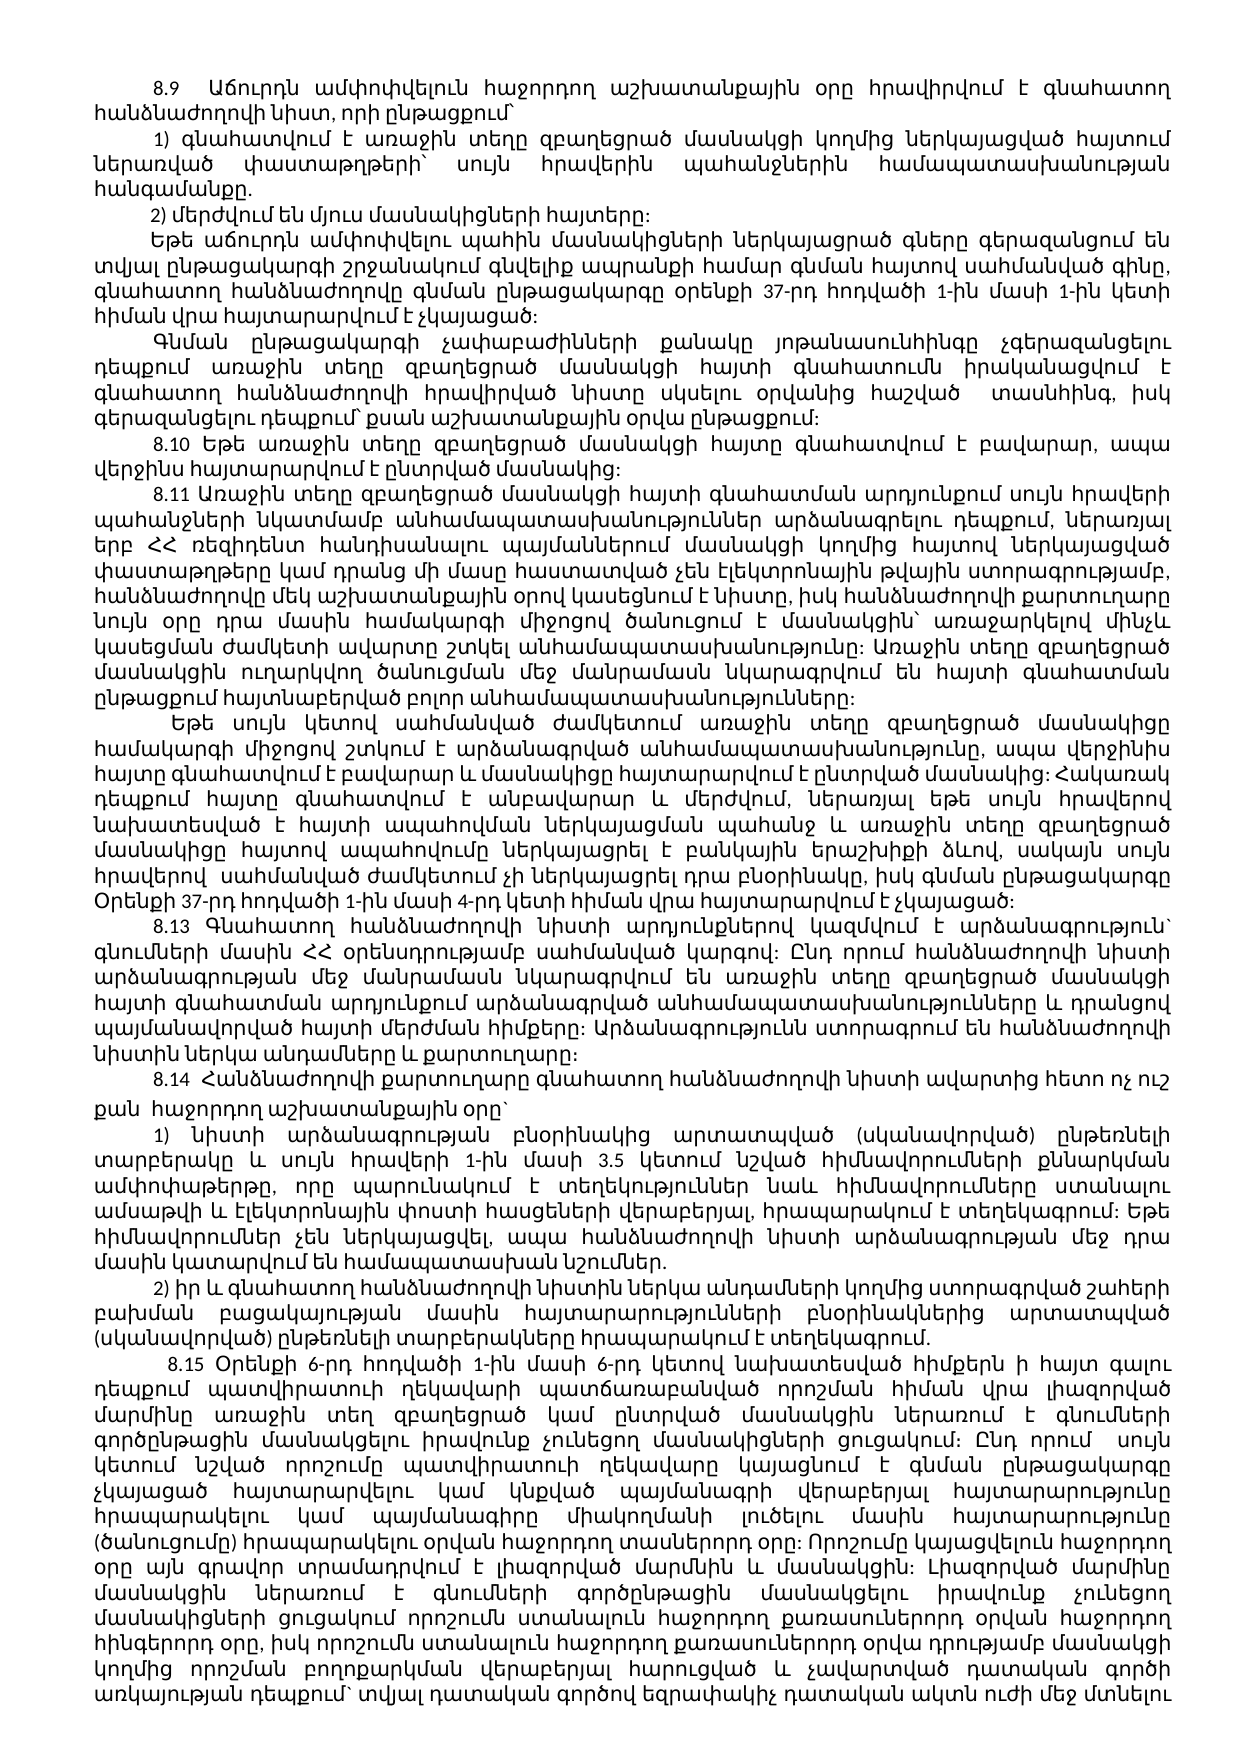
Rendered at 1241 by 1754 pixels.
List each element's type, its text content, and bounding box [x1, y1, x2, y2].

text Եթե աճուրդն ամփոփվելու պահին մասնակիցների ներկայացրած գները գերազանցում են տվյալ ընթացակարգի շրջանակում գնվելիք ապրանքի համար գնման հայտով սահմանված գինը, գնահատող հանձնաժողովը գնման ընթացակարգը օրենքի 37-րդ հոդվածի 1-ին մասի 1-ին կետի հիման վրա հայտարարվում է չկայացած: [94, 227, 1171, 329]
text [94, 1351, 1171, 1707]
text Գնման ընթացակարգի չափաբաժինների քանակը յոթանասունհինգը չգերազանցելու դեպքում առաջին տեղը զբաղեցրած մասնակցի հայտի գնահատումն իրականացվում է գնահատող հանձնաժողովի հրավիրված նիստը սկսելու օրվանից հաշված տասնհինգ, իսկ գերազանցելու դեպքում՝ քսան աշխատանքային օրվա ընթացքում: [94, 329, 1171, 431]
text 1) նիստի արձանագրության բնօրինակից արտատպված (սկանավորված) ընթեռնելի տարբերակը և սույն հրավերի 1-ին մասի 3.5 կետում նշված հիմնավորումների քննարկման ամփոփաթերթը, որը պարունակում է տեղեկություններ նաև հիմնավորումները ստանալու ամսաթվի և էլեկտրոնային փոստի հասցեների վերաբերյալ, հրապարակում է տեղեկագրում: Եթե հիմնավորումներ չեն ներկայացվել, ապա հանձնաժողովի նիստի արձանագրության մեջ դրա մասին կատարվում են համապատասխան նշումներ. [94, 1122, 1171, 1275]
text 8.9 Աճուրդն ամփոփվելուն հաջորդող աշխատանքային օրը հրավիրվում է գնահատող հանձնաժողովի նիստ, որի ընթացքում՝ [94, 75, 1171, 126]
text 2) իր և գնահատող հանձնաժողովի նիստին ներկա անդամների կողմից ստորագրված շահերի բախման բացակայության մասին հայտարարությունների բնօրինակներից արտատպված (սկանավորված) ընթեռնելի տարբերակները հրապարակում է տեղեկագրում. [94, 1275, 1171, 1351]
text Եթե սույն կետով սահմանված ժամկետում առաջին տեղը զբաղեցրած մասնակիցը համակարգի միջոցով շտկում է արձանագրված անհամապատասխանությունը, ապա վերջինիս հայտը գնահատվում է բավարար և մասնակիցը հայտարարվում է ընտրված մասնակից: Հակառակ դեպքում հայտը գնահատվում է անբավարար և մերժվում, ներառյալ եթե սույն հրավերով նախատեսված է հայտի ապահովման ներկայացման պահանջ և առաջին տեղը զբաղեցրած մասնակիցը հայտով ապահովումը ներկայացրել է բանկային երաշխիքի ձևով, սակայն սույն հրավերով սահմանված ժամկետում չի ներկայացրել դրա բնօրինակը, իսկ գնման ընթացակարգը Օրենքի 37-րդ հոդվածի 1-ին մասի 4-րդ կետի հիման վրա հայտարարվում է չկայացած: [94, 710, 1171, 914]
text 8.11 Առաջին տեղը զբաղեցրած մասնակցի հայտի գնահատման արդյունքում սույն հրավերի պահանջների նկատմամբ անհամապատասխանություններ արձանագրելու դեպքում, ներառյալ երբ ՀՀ ռեզիդենտ հանդիսանալու պայմաններում մասնակցի կողմից հայտով ներկայացված փաստաթղթերը կամ դրանց մի մասը հաստատված չեն էլեկտրոնային թվային ստորագրությամբ, հանձնաժողովը մեկ աշխատանքային օրով կասեցնում է նիստը, իսկ հանձնաժողովի քարտուղարը նույն օրը դրա մասին համակարգի միջոցով ծանուցում է մասնակցին՝ առաջարկելով մինչև կասեցման ժամկետի ավարտը շտկել անհամապատասխանությունը: Առաջին տեղը զբաղեցրած մասնակցին ուղարկվող ծանուցման մեջ մանրամասն նկարագրվում են հայտի գնահատման ընթացքում հայտնաբերված բոլոր անհամապատասխանությունները: [94, 482, 1171, 710]
text 1) գնահատվում է առաջին տեղը զբաղեցրած մասնակցի կողմից ներկայացված հայտում ներառված փաստաթղթերի՝ սույն հրավերին պահանջներին համապատասխանության հանգամանքը. [94, 126, 1171, 202]
text 2) մերժվում են մյուս մասնակիցների հայտերը: [94, 202, 1171, 227]
text 8.13 Գնահատող հանձնաժողովի նիստի արդյունքներով կազմվում է արձանագրություն` գնումների մասին ՀՀ օրենսդրությամբ սահմանված կարգով: Ընդ որում հանձնաժողովի նիստի արձանագրության մեջ մանրամասն նկարագրվում են առաջին տեղը զբաղեցրած մասնակցի հայտի գնահատման արդյունքում արձանագրված անհամապատասխանությունները և դրանցով պայմանավորված հայտի մերժման հիմքերը: Արձանագրությունն ստորագրում են հանձնաժողովի նիստին ներկա անդամները և քարտուղարը։ [94, 914, 1171, 1066]
text 8.10 Եթե առաջին տեղը զբաղեցրած մասնակցի հայտը գնահատվում է բավարար, ապա վերջինս հայտարարվում է ընտրված մասնակից: [94, 431, 1171, 482]
text 8.14 Հանձնաժողովի քարտուղարը գնահատող հանձնաժողովի նիստի ավարտից հետո ոչ ուշ քան հաջորդող աշխատանքային օրը` [94, 1066, 1171, 1122]
